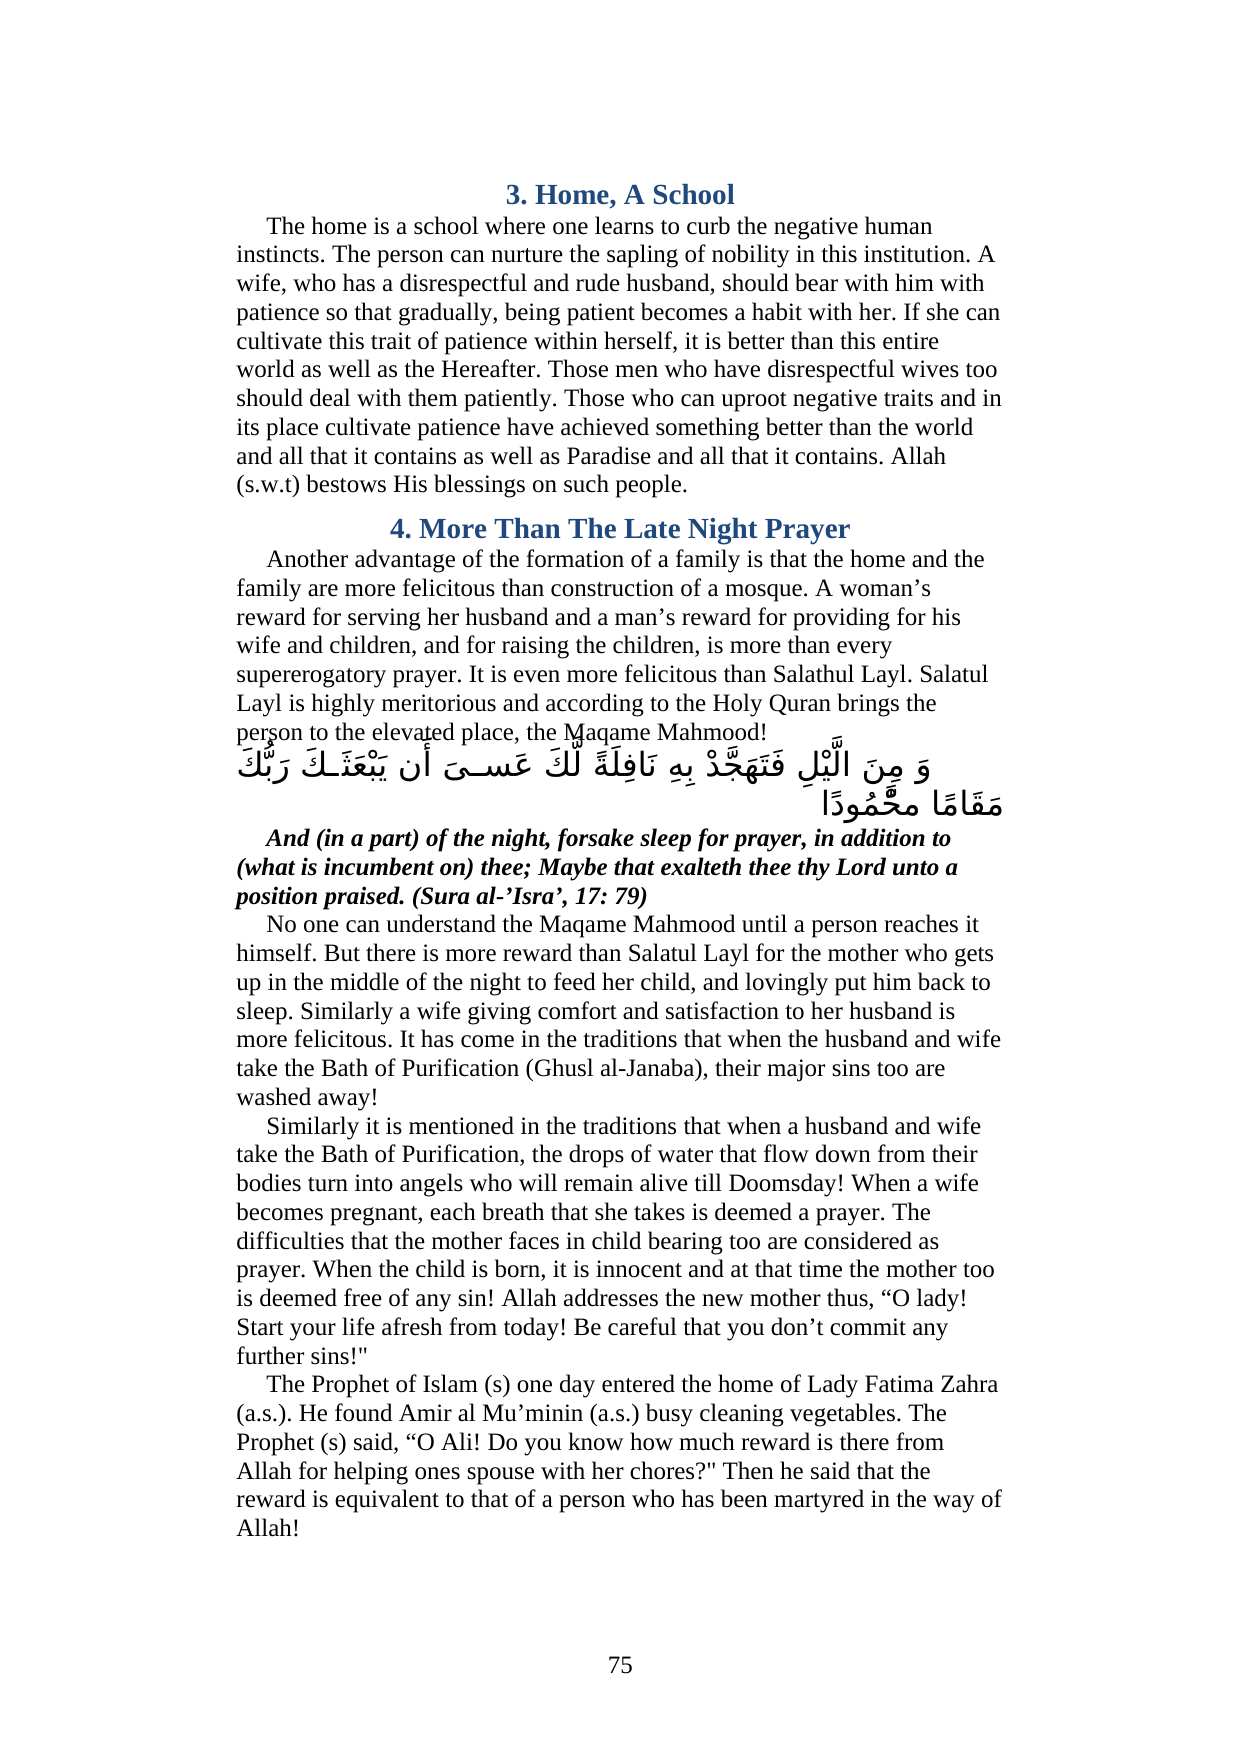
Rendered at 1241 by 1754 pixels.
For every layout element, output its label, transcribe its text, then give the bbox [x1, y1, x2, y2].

text And (in a part) of the night, forsake sleep for prayer, in addition to (what is incumbent on) thee; Maybe that exalteth thee thy Lord unto a position praised. (Sura al-’Isra’, 17: 79) [236, 823, 1004, 909]
text No one can understand the Maqame Mahmood until a person reaches it himself. But there is more reward than Salatul Layl for the mother who gets up in the middle of the night to feed her child, and lovingly put him back to sleep. Similarly a wife giving comfort and satisfaction to her husband is more felicitous. It has come in the traditions that when the husband and wife take the Bath of Purification (Ghusl al-Janaba), their major sins too are washed away! [236, 909, 1004, 1111]
text The Prophet of Islam (s) one day entered the home of Lady Fatima Zahra (a.s.). He found Amir al Mu’minin (a.s.) busy cleaning vegetables. The Prophet (s) said, “O Ali! Do you know how much reward is there from Allah for helping ones spouse with her chores?" Then he said that the reward is equivalent to that of a person who has been martyred in the way of Allah! [236, 1369, 1004, 1542]
text Similarly it is mentioned in the traditions that when a husband and wife take the Bath of Purification, the drops of water that flow down from their bodies turn into angels who will remain alive till Doomsday! When a wife becomes pregnant, each breath that she takes is deemed a prayer. The difficulties that the mother faces in child bearing too are considered as prayer. When the child is born, it is innocent and at that time the mother too is deemed free of any sin! Allah addresses the new mother thus, “O lady! Start your life afresh from today! Be careful that you don’t commit any further sins!" [236, 1111, 1004, 1369]
subtitle 4. More Than The Late Night Prayer [236, 511, 1004, 544]
text The home is a school where one learns to curb the negative human instincts. The person can nurture the sapling of nobility in this institution. A wife, who has a disrespectful and rude husband, should bear with him with patience so that gradually, being patient becomes a habit with her. If she can cultivate this trait of patience within herself, it is better than this entire world as well as the Hereafter. Those men who have disrespectful wives too should deal with them patiently. Those who can uproot negative traits and in its place cultivate patience have achieved something better than the world and all that it contains as well as Paradise and all that it contains. Allah (s.w.t) bestows His blessings on such people. [236, 211, 1004, 498]
subtitle 3. Home, A School [236, 177, 1004, 211]
text وَ مِنَ الَّيْلِ فَتَهَجَّدْ بِهِ نَافِلَةً لَّكَ عَسىَ أَن يَبْعَثَكَ رَبُّكَ مَقَامًا محَّْمُودًا [236, 746, 1004, 823]
text Another advantage of the formation of a family is that the home and the family are more felicitous than construction of a mosque. A woman’s reward for serving her husband and a man’s reward for providing for his wife and children, and for raising the children, is more than every supererogatory prayer. It is even more felicitous than Salathul Layl. Salatul Layl is highly meritorious and according to the Holy Quran brings the person to the elevated place, the Maqame Mahmood! [236, 544, 1004, 746]
